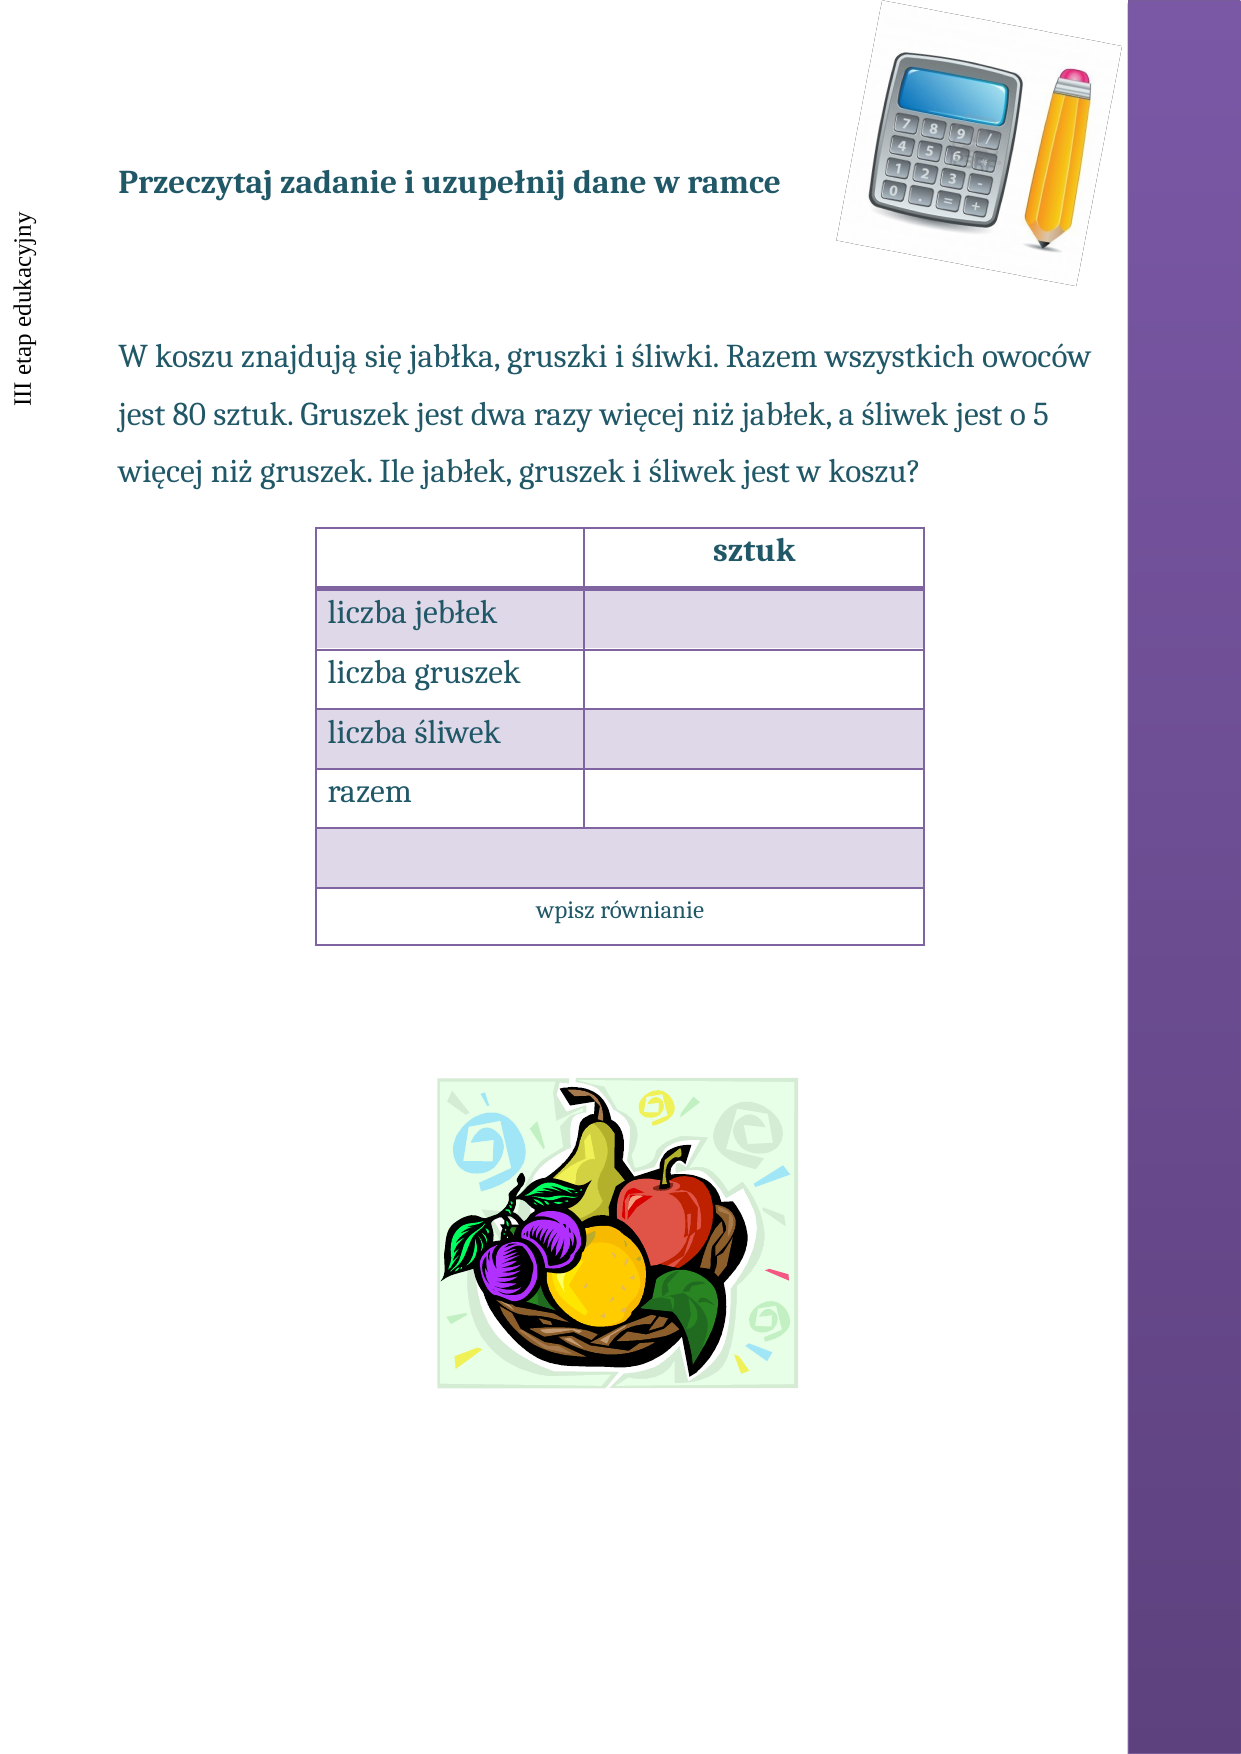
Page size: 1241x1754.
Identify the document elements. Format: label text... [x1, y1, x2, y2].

table_cell [585, 770, 923, 827]
text Przeczytaj zadanie i uzupełnij dane w ramce [118, 163, 1122, 202]
table_header sztuk [585, 529, 923, 586]
table_cell [585, 591, 923, 648]
table_cell wpisz równianie [317, 889, 923, 944]
table_header [317, 529, 583, 586]
picture [837, 202, 1092, 286]
table_cell [585, 651, 923, 708]
table_cell razem [317, 770, 583, 827]
table_cell [585, 710, 923, 768]
table_cell liczba śliwek [317, 710, 583, 768]
text W koszu znajdują się jabłka, gruszki i śliwki. Razem wszystkich owoców jest 80 sztuk. Gruszek jest dwa razy więcej niż jabłek, a śliwek jest o 5 więcej niż gruszek. Ile jabłek, gruszek i śliwek jest w koszu? [118, 337, 1122, 491]
picture [852, 1, 1122, 163]
table_cell liczba gruszek [317, 651, 583, 708]
table_cell [317, 829, 923, 887]
table_cell liczba jebłek [317, 591, 583, 648]
